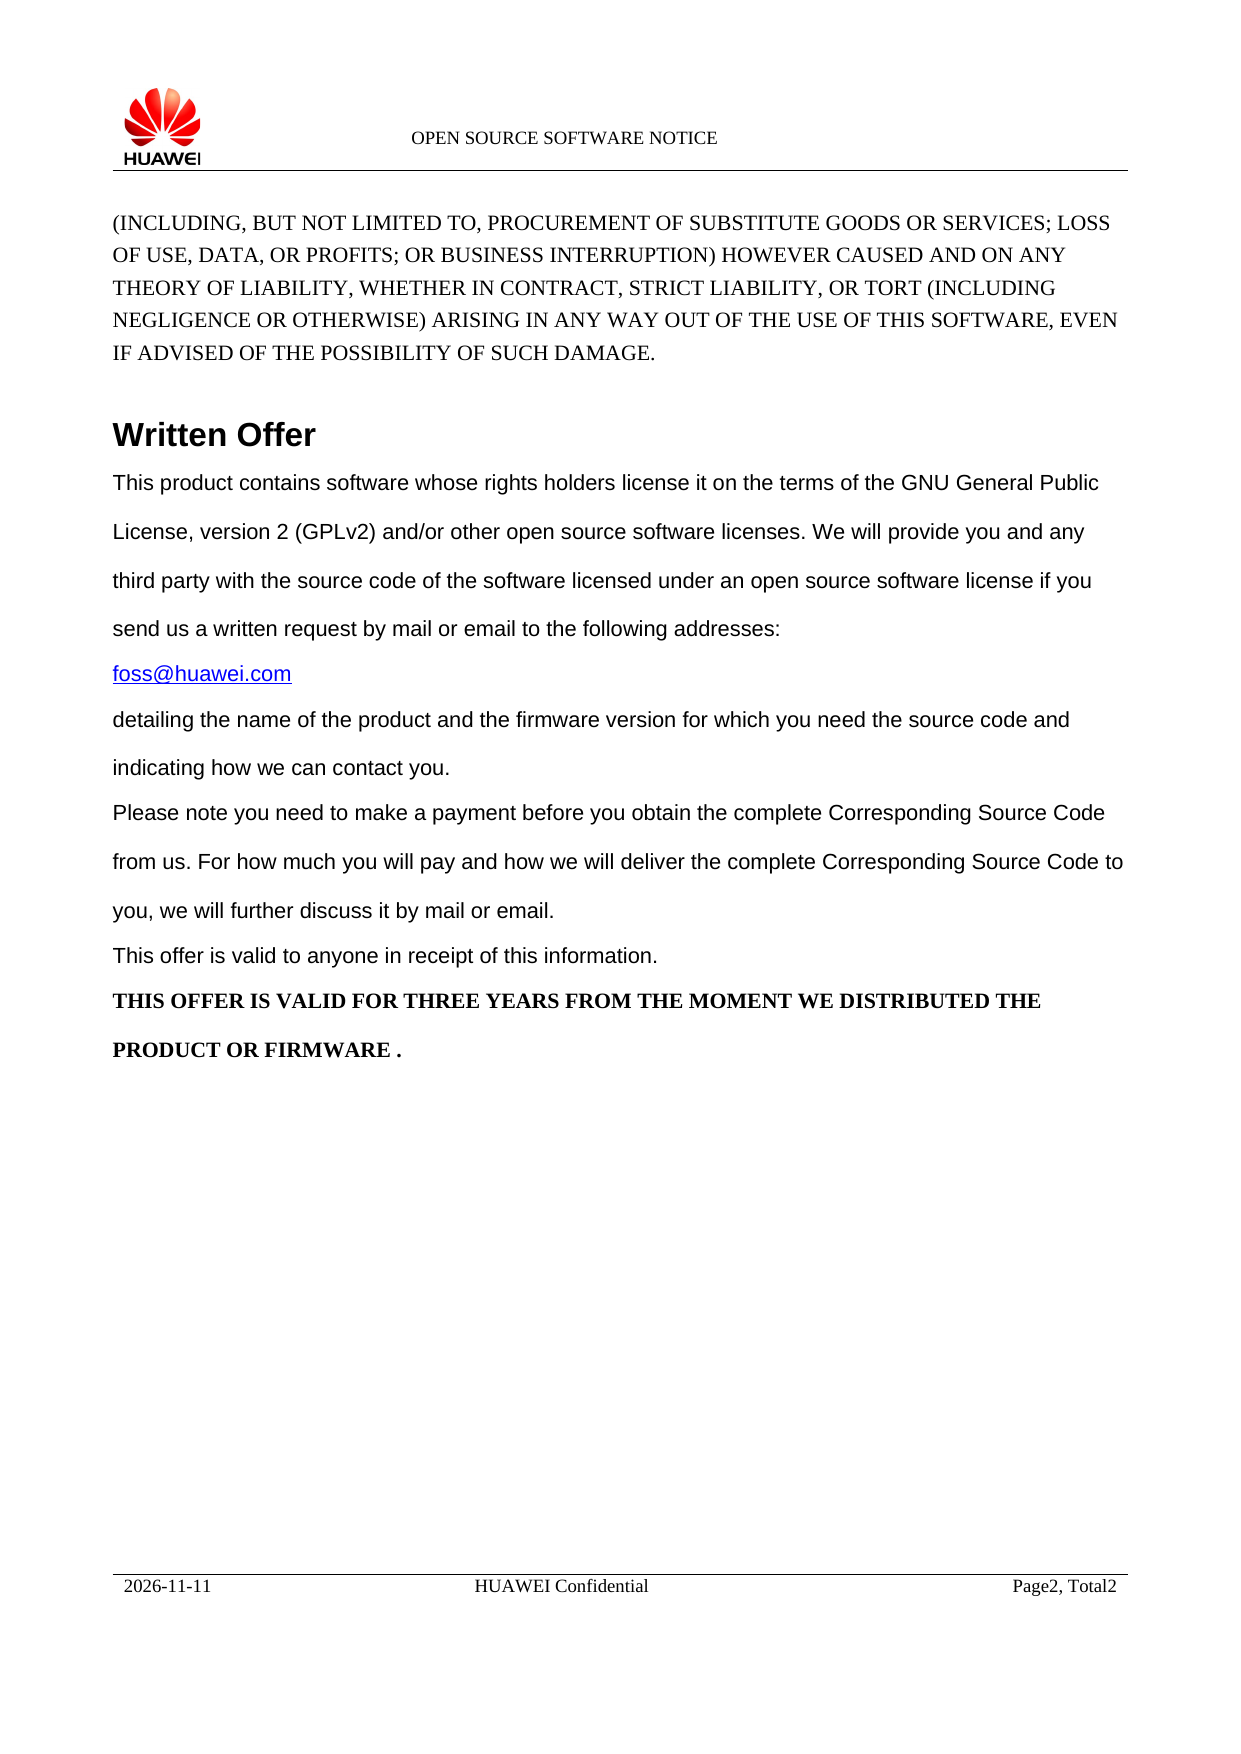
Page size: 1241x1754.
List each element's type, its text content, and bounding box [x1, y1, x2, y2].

text Written Offer [112, 401, 1128, 466]
text This product contains software whose rights holders license it on the terms of the GNU General Public License, version 2 (GPLv2) and/or other open source software licenses. We will provide you and any third party with the source code of the software licensed under an open source software license if you send us a written request by mail or email to the following addresses: [112, 466, 1128, 645]
text detailing the name of the product and the firmware version for which you need the source code and indicating how we can contact you. [112, 703, 1128, 784]
text Please note you need to make a payment before you obtain the complete Corresponding Source Code from us. For how much you will pay and how we will deliver the complete Corresponding Source Code to you, we will further discuss it by mail or email. [112, 797, 1128, 927]
text This offer is valid to anyone in receipt of this information. [112, 939, 1128, 972]
text This offer is valid for three years from the moment we distributed the product or firmware . [112, 984, 1128, 1066]
picture [124, 88, 201, 165]
text foss@huawei.com [112, 658, 1128, 690]
